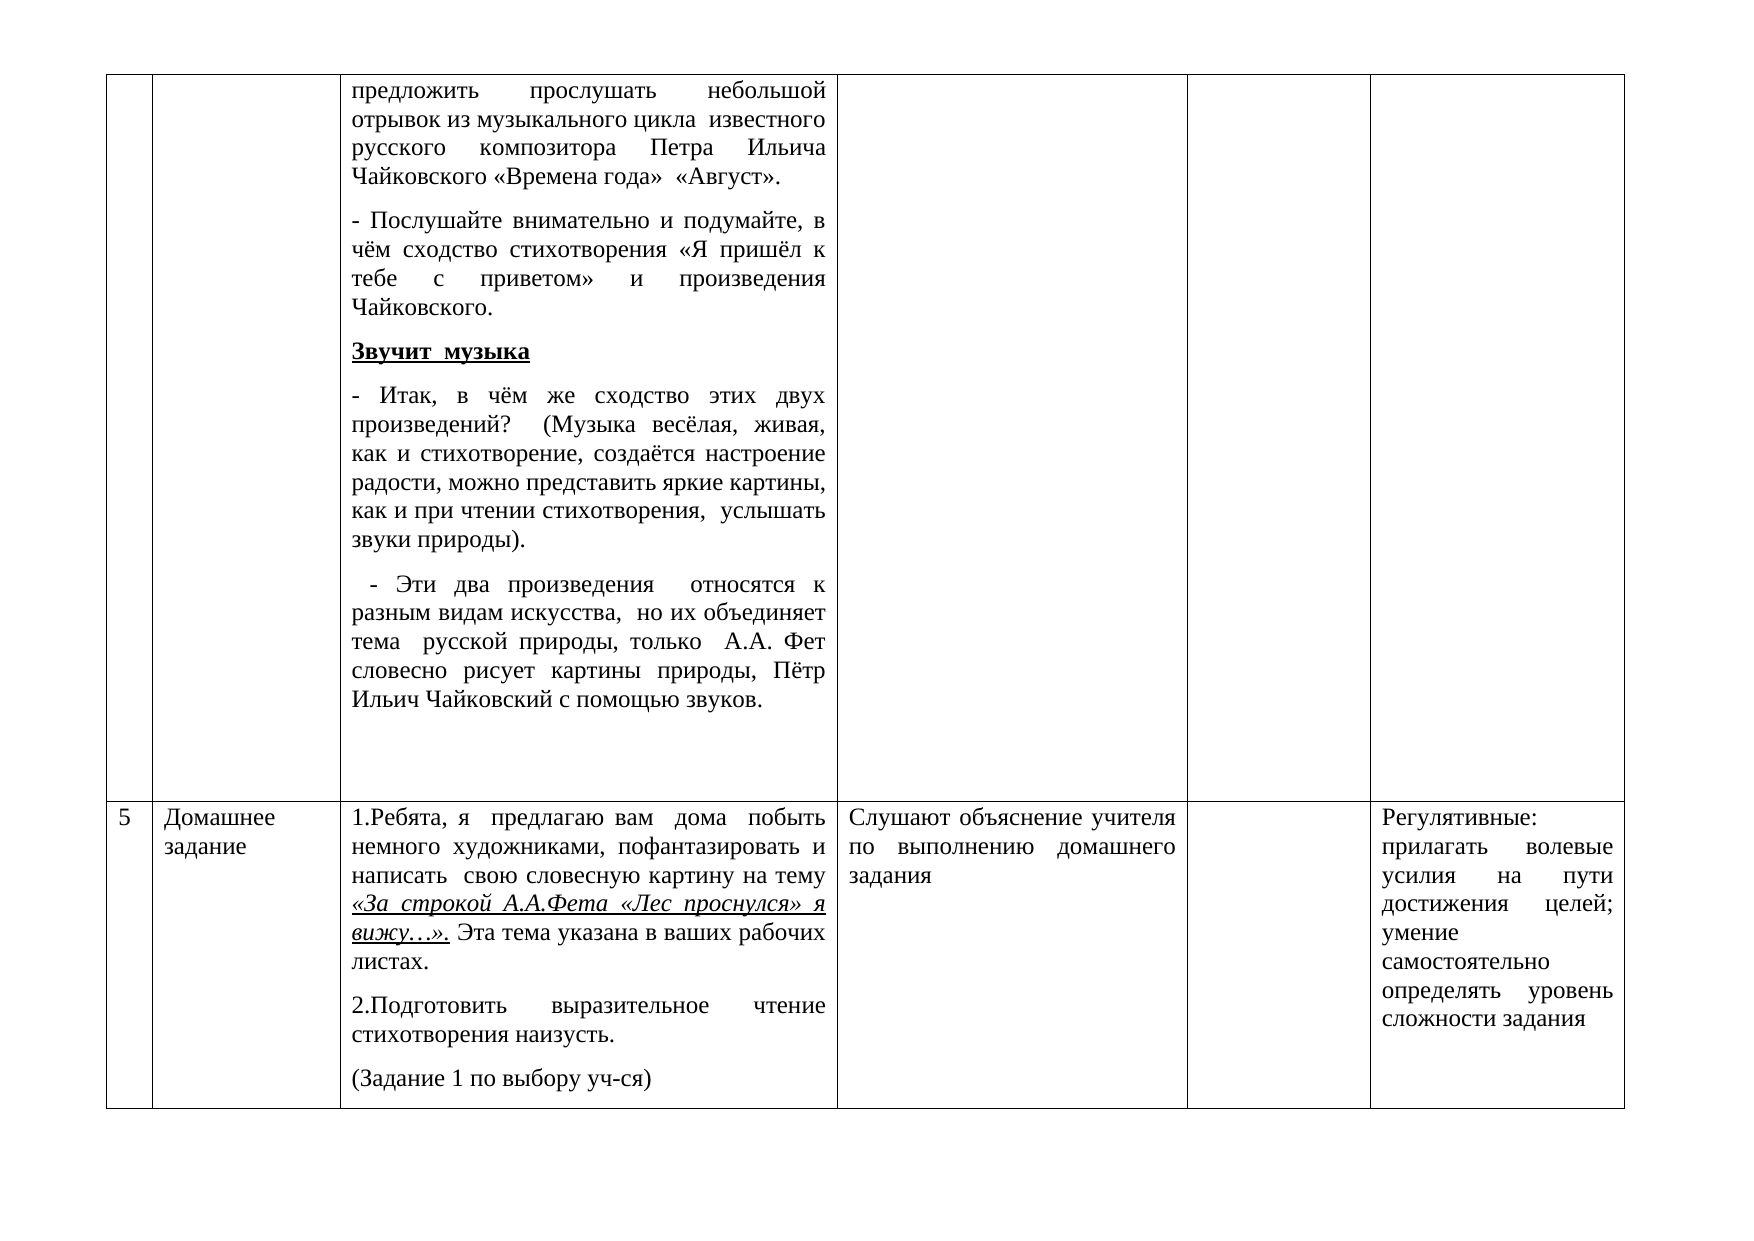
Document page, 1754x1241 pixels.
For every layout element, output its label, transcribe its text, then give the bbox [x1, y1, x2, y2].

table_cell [838, 802, 1187, 1108]
table_cell [838, 75, 1187, 801]
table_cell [341, 802, 837, 1108]
table_cell Домашнее задание [153, 802, 340, 1108]
table_cell [1188, 802, 1370, 1108]
table_cell 5 [107, 802, 152, 1108]
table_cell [341, 75, 837, 801]
table_cell [1371, 75, 1624, 801]
table_cell [107, 75, 152, 801]
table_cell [1371, 802, 1624, 1108]
table_cell [153, 75, 340, 801]
table_cell [1188, 75, 1370, 801]
